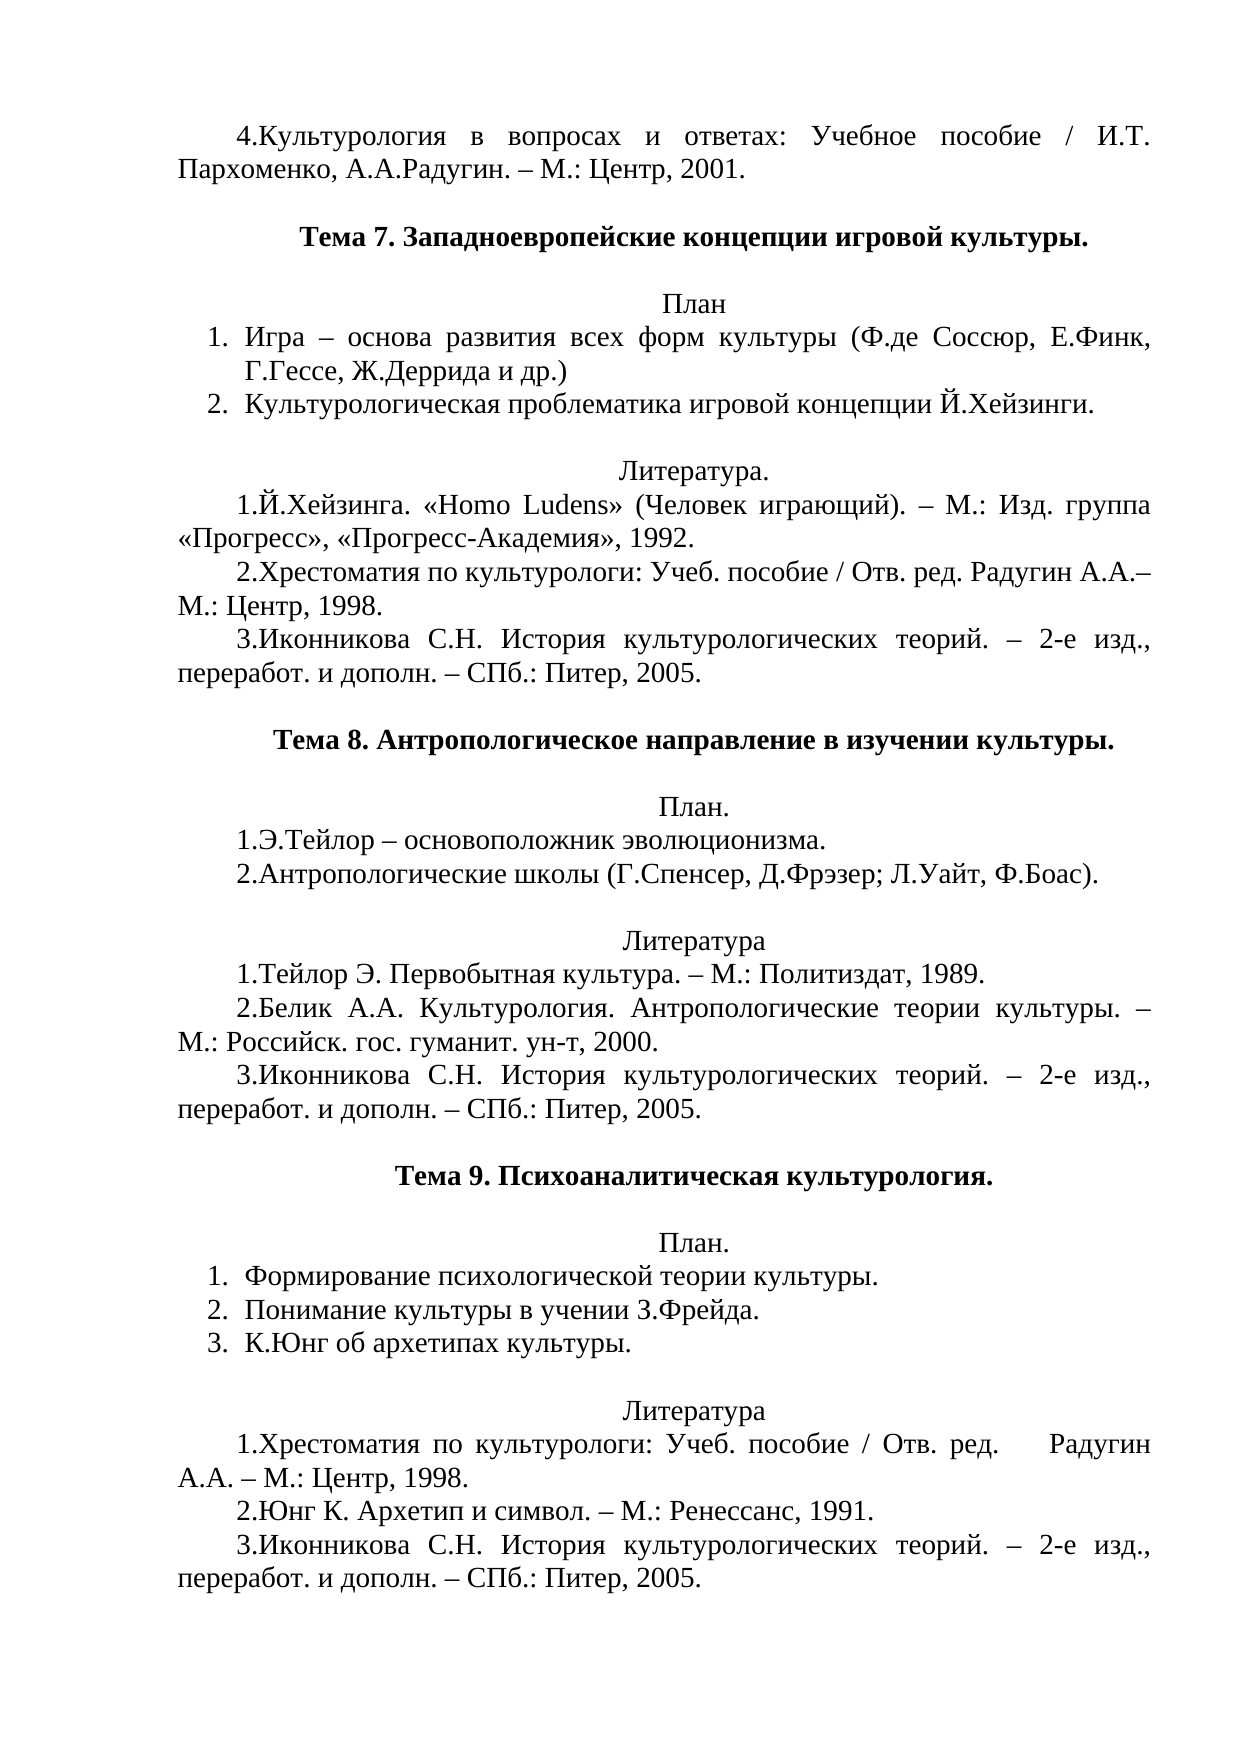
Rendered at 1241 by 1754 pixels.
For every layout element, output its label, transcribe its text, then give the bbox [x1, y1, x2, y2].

list Понимание культуры в учении З.Фрейда. [207, 1292, 1152, 1326]
text Тема 7. Западноевропейские концепции игровой культуры. [177, 219, 1152, 252]
text 1.Хрестоматия по культурологи: Учеб. пособие / Отв. ред. Радугин А.А. – М.: Центр, 1998. [177, 1426, 1152, 1493]
text 2.Белик А.А. Культурология. Антропологические теории культуры. – М.: Российск. гос. гуманит. ун-т, 2000. [177, 990, 1152, 1057]
text 3.Иконникова С.Н. История культурологических теорий. – 2-е изд., переработ. и дополн. – СПб.: Питер, 2005. [177, 1527, 1152, 1594]
list Игра – основа развития всех форм культуры (Ф.де Соссюр, Е.Финк, Г.Гессе, Ж.Деррида и др.) [207, 319, 1152, 386]
list К.Юнг об архетипах культуры. [207, 1326, 1152, 1359]
text 1.Тейлор Э. Первобытная культура. – М.: Политиздат, 1989. [177, 957, 1152, 990]
text 3.Иконникова С.Н. История культурологических теорий. – 2-е изд., переработ. и дополн. – СПб.: Питер, 2005. [177, 1057, 1152, 1124]
text 2.Юнг К. Архетип и символ. – М.: Ренессанс, 1991. [177, 1493, 1152, 1527]
text 1.Э.Тейлор – основоположник эволюционизма. [177, 822, 1152, 856]
text План [177, 286, 1152, 319]
text Тема 9. Психоаналитическая культурология. [177, 1158, 1152, 1191]
text Литература [177, 1393, 1152, 1426]
text 4.Культурология в вопросах и ответах: Учебное пособие / И.Т. Пархоменко, А.А.Радугин. – М.: Центр, 2001. [177, 118, 1152, 185]
list Культурологическая проблематика игровой концепции Й.Хейзинги. [207, 386, 1152, 420]
text 2.Антропологические школы (Г.Спенсер, Д.Фрэзер; Л.Уайт, Ф.Боас). [177, 856, 1152, 889]
text 2.Хрестоматия по культурологи: Учеб. пособие / Отв. ред. Радугин А.А.– М.: Центр, 1998. [177, 554, 1152, 621]
list Формирование психологической теории культуры. [207, 1258, 1152, 1292]
text 1.Й.Хейзинга. «Homo Ludens» (Человек играющий). – М.: Изд. группа «Прогресс», «Прогресс-Академия», 1992. [177, 487, 1152, 554]
text План. [177, 1225, 1152, 1258]
text Тема 8. Антропологическое направление в изучении культуры. [177, 722, 1152, 755]
text 3.Иконникова С.Н. История культурологических теорий. – 2-е изд., переработ. и дополн. – СПб.: Питер, 2005. [177, 621, 1152, 688]
text План. [177, 789, 1152, 822]
text Литература [177, 923, 1152, 957]
text Литература. [177, 453, 1152, 487]
